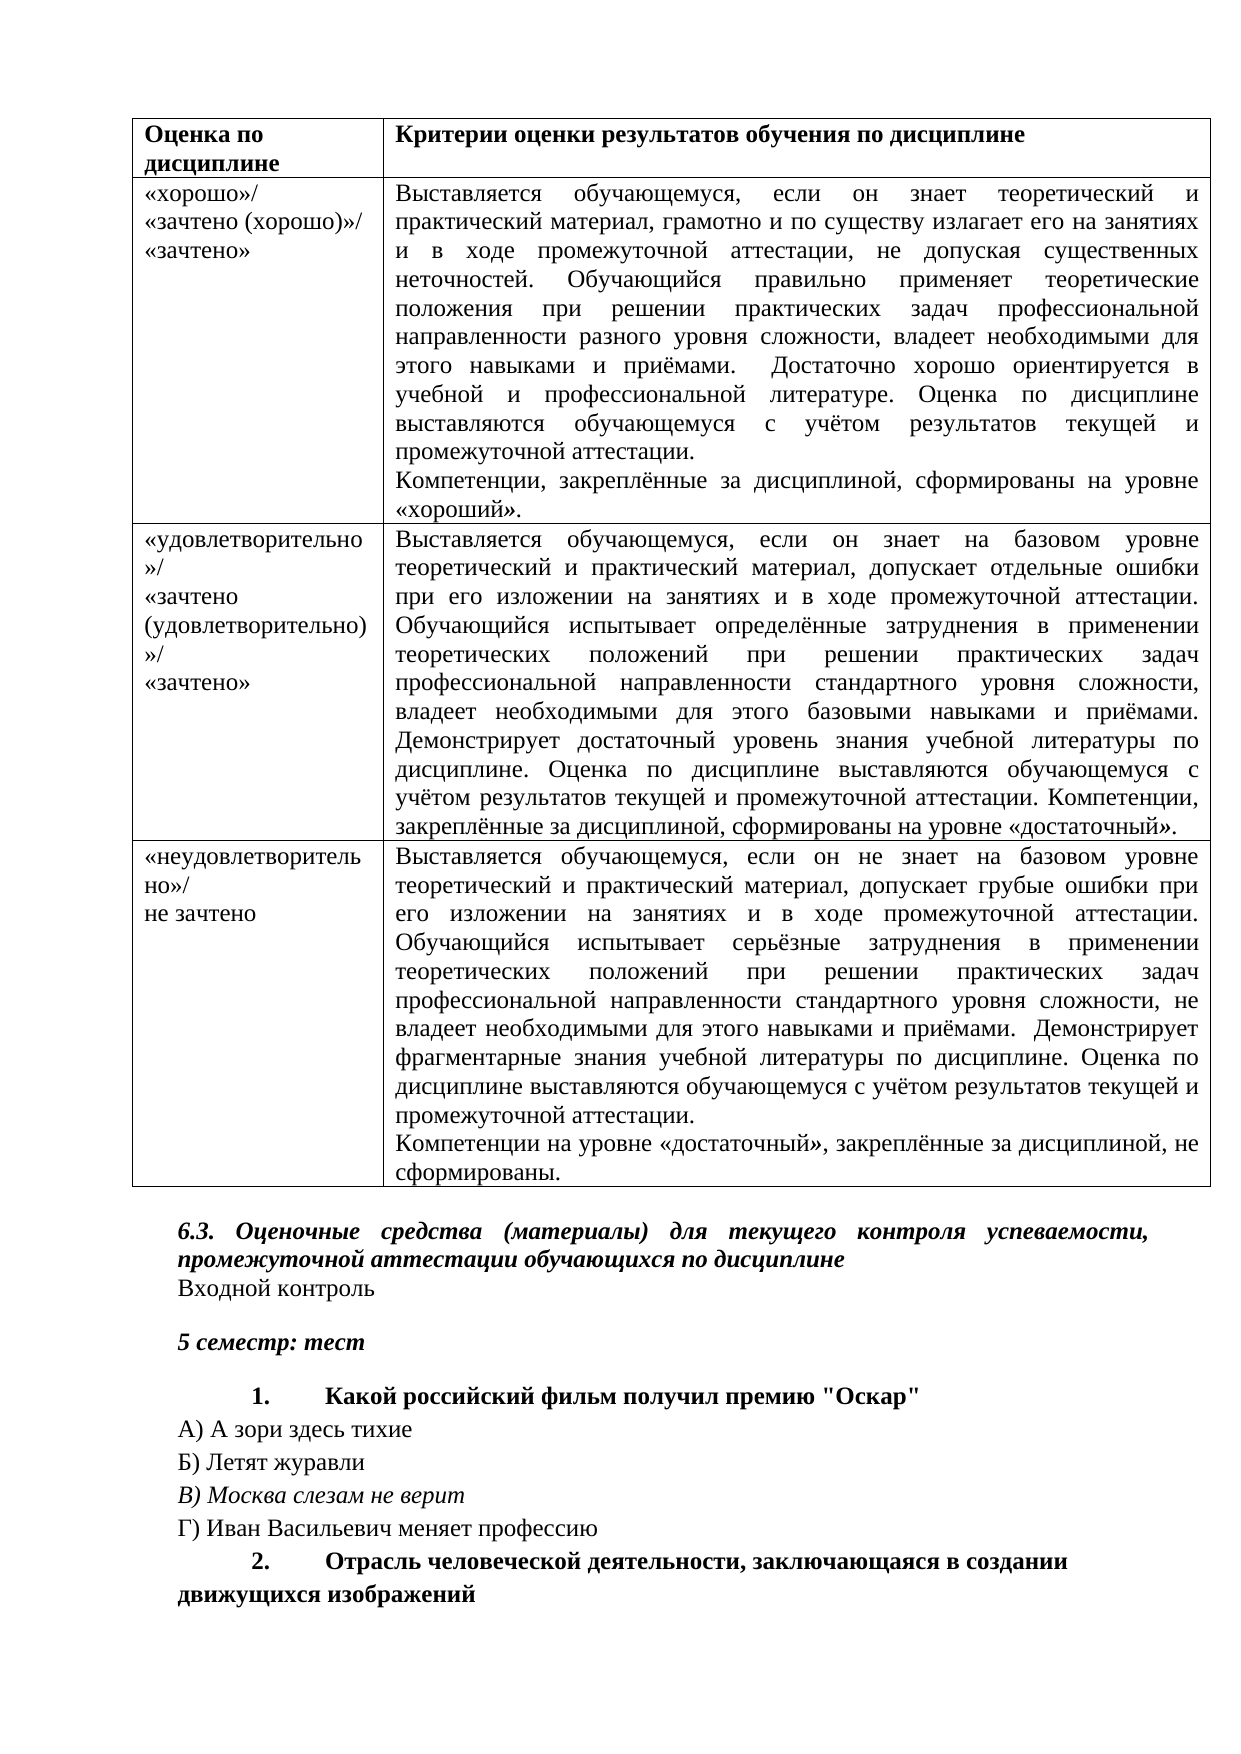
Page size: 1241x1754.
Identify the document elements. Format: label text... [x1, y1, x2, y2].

text А) А зори здесь тихие [177, 1414, 1152, 1443]
text Входной контроль [177, 1273, 1152, 1302]
text Г) Иван Васильевич меняет профессию [177, 1513, 1152, 1542]
text В) Москва слезам не верит [177, 1480, 1152, 1509]
table_cell Выставляется обучающемуся, если он не знает на базовом уровне теоретический и практический материал, допускает грубые ошибки при его изложении на занятиях и в ходе промежуточной аттестации. Обучающийся испытывает серьёзные затруднения в применении теоретических положений при решении практических задач профессиональной направленности стандартного уровня сложности, не владеет необходимыми для этого навыками и приёмами. Демонстрирует фрагментарные знания учебной литературы по дисциплине. Оценка по дисциплине выставляются обучающемуся с учётом результатов текущей и промежуточной аттестации. Компетенции на уровне «достаточный», закреплённые за дисциплиной, не сформированы. [384, 841, 1210, 1186]
table_cell Выставляется обучающемуся, если он знает на базовом уровне теоретический и практический материал, допускает отдельные ошибки при его изложении на занятиях и в ходе промежуточной аттестации. Обучающийся испытывает определённые затруднения в применении теоретических положений при решении практических задач профессиональной направленности стандартного уровня сложности, владеет необходимыми для этого базовыми навыками и приёмами. Демонстрирует достаточный уровень знания учебной литературы по дисциплине. Оценка по дисциплине выставляются обучающемуся с учётом результатов текущей и промежуточной аттестации. Компетенции, закреплённые за дисциплиной, сформированы на уровне «достаточный». [384, 524, 1210, 840]
table_cell «хорошо»/ «зачтено (хорошо)»/ «зачтено» [133, 178, 383, 523]
text Б) Летят журавли [177, 1447, 1152, 1476]
table_header Критерии оценки результатов обучения по дисциплине [384, 119, 1210, 177]
table_cell «удовлетворительно»/ «зачтено (удовлетворительно)»/ «зачтено» [133, 524, 383, 840]
text 6.3. Оценочные средства (материалы) для текущего контроля успеваемости, промежуточной аттестации обучающихся по дисциплине [177, 1216, 1152, 1273]
list Отрасль человеческой деятельности, заключающаяся в создании движущихся изображений [177, 1546, 1152, 1608]
text 5 семестр: тест [177, 1327, 1152, 1356]
list Какой российский фильм получил премию "Оскар" [177, 1381, 1152, 1410]
table_header Оценка по дисциплине [133, 119, 383, 177]
table_cell «неудовлетворительно»/ не зачтено [133, 841, 383, 1186]
table_cell Выставляется обучающемуся, если он знает теоретический и практический материал, грамотно и по существу излагает его на занятиях и в ходе промежуточной аттестации, не допуская существенных неточностей. Обучающийся правильно применяет теоретические положения при решении практических задач профессиональной направленности разного уровня сложности, владеет необходимыми для этого навыками и приёмами. Достаточно хорошо ориентируется в учебной и профессиональной литературе. Оценка по дисциплине выставляются обучающемуся с учётом результатов текущей и промежуточной аттестации. Компетенции, закреплённые за дисциплиной, сформированы на уровне «хороший». [384, 178, 1210, 523]
